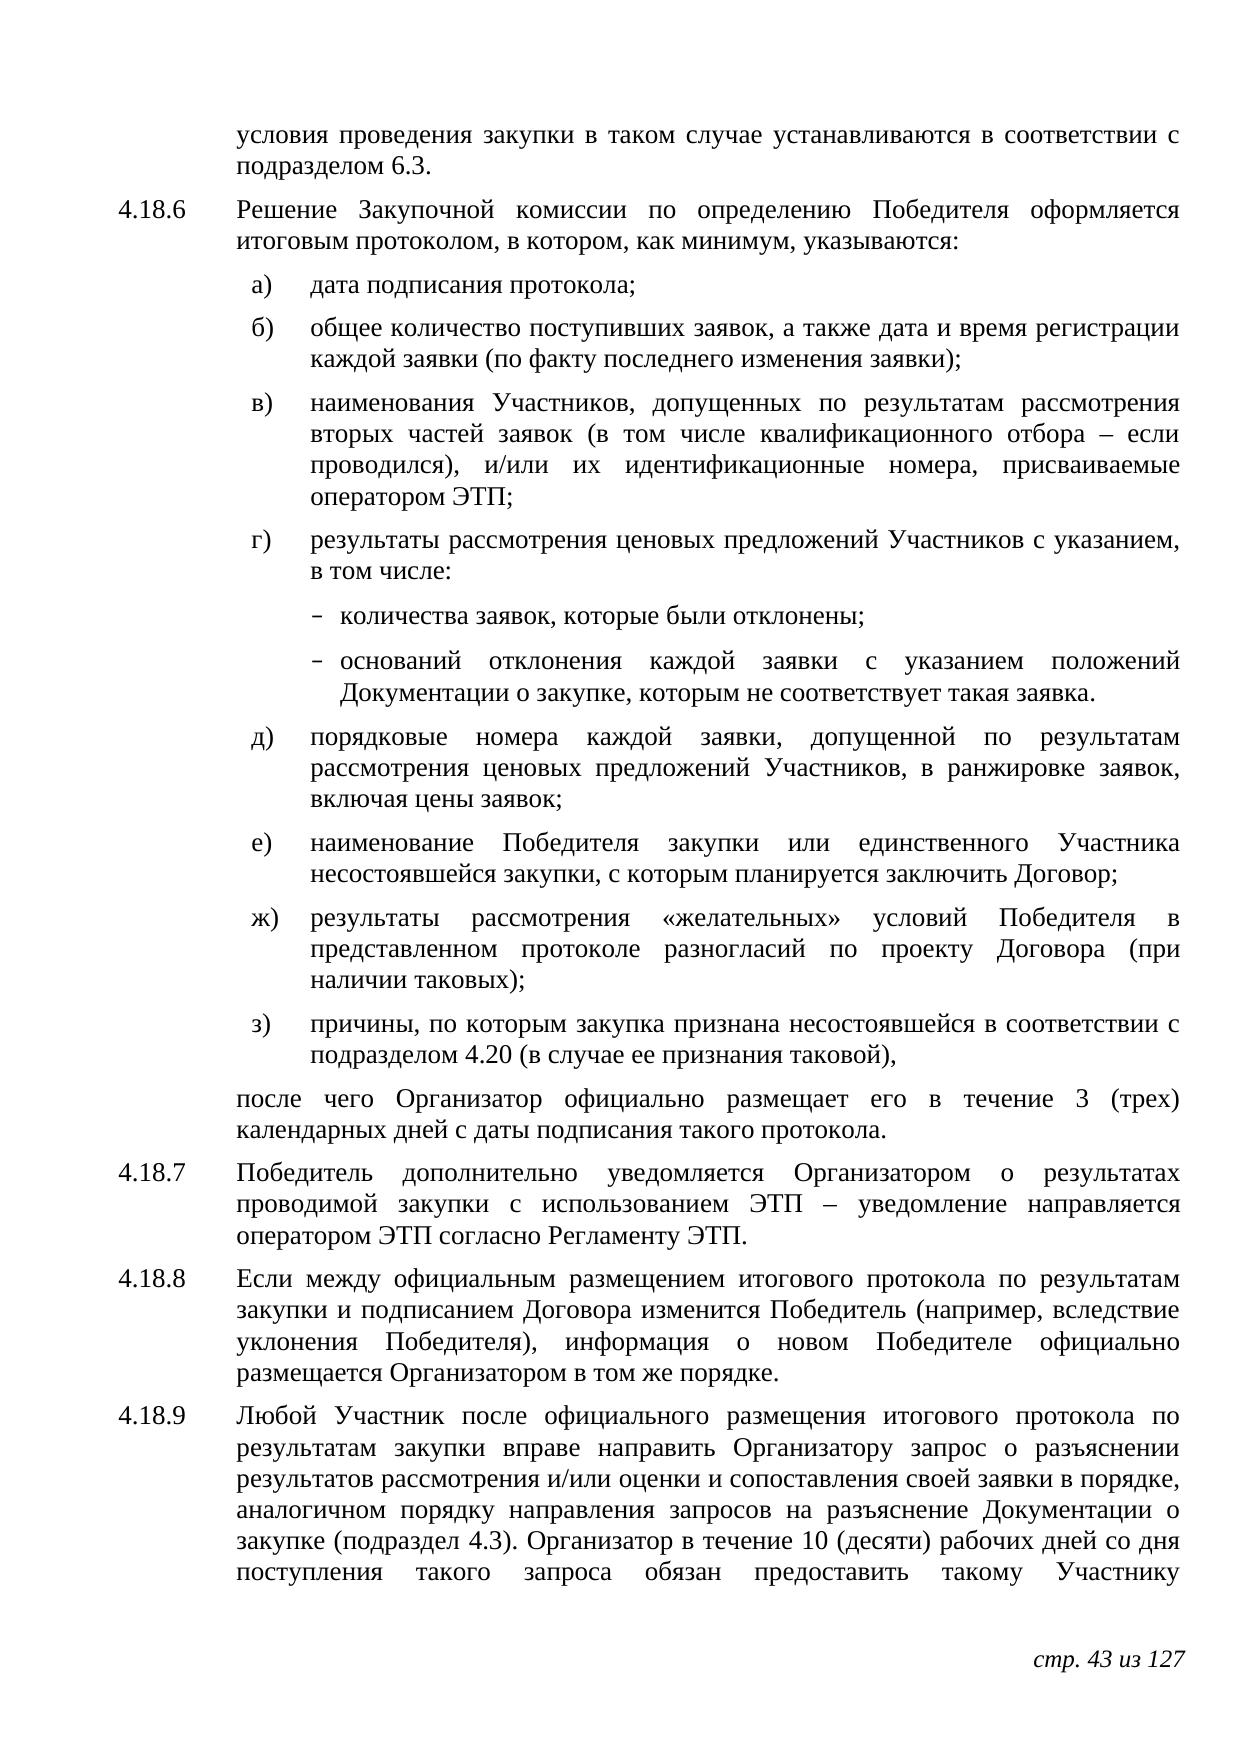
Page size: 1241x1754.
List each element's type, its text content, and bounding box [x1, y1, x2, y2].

text Если между официальным размещением итогового протокола по результатам закупки и подписанием Договора изменится Победитель (например, вследствие уклонения Победителя), информация о новом Победителе официально размещается Организатором в том же порядке. [118, 1262, 1181, 1387]
text результаты рассмотрения «желательных» условий Победителя в представленном протоколе разногласий по проекту Договора (при наличии таковых); [251, 901, 1181, 994]
list оснований отклонения каждой заявки с указанием положений Документации о закупке, которым не соответствует такая заявка. [310, 643, 1181, 708]
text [118, 1399, 1181, 1586]
list после чего Организатор официально размещает его в течение 3 (трех) календарных дней с даты подписания такого протокола. [236, 1082, 1181, 1144]
text наименования Участников, допущенных по результатам рассмотрения вторых частей заявок (в том числе квалификационного отбора – если проводился), и/или их идентификационные номера, присваиваемые оператором ЭТП; [251, 386, 1181, 511]
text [118, 118, 1181, 180]
text общее количество поступивших заявок, а также дата и время регистрации каждой заявки (по факту последнего изменения заявки); [251, 311, 1181, 374]
text результаты рассмотрения ценовых предложений Участников с указанием, в том числе: [251, 523, 1181, 586]
text наименование Победителя закупки или единственного Участника несостоявшейся закупки, с которым планируется заключить Договор; [251, 826, 1181, 888]
text дата подписания протокола; [251, 268, 1181, 299]
list количества заявок, которые были отклонены; [310, 598, 1181, 631]
text причины, по которым закупка признана несостоявшейся в соответствии с подразделом 4.20 (в случае ее признания таковой), [251, 1007, 1181, 1069]
text Решение Закупочной комиссии по определению Победителя оформляется итоговым протоколом, в котором, как минимум, указываются: [118, 193, 1181, 255]
text Победитель дополнительно уведомляется Организатором о результатах проводимой закупки с использованием ЭТП – уведомление направляется оператором ЭТП согласно Регламенту ЭТП. [118, 1156, 1181, 1250]
text порядковые номера каждой заявки, допущенной по результатам рассмотрения ценовых предложений Участников, в ранжировке заявок, включая цены заявок; [251, 720, 1181, 814]
